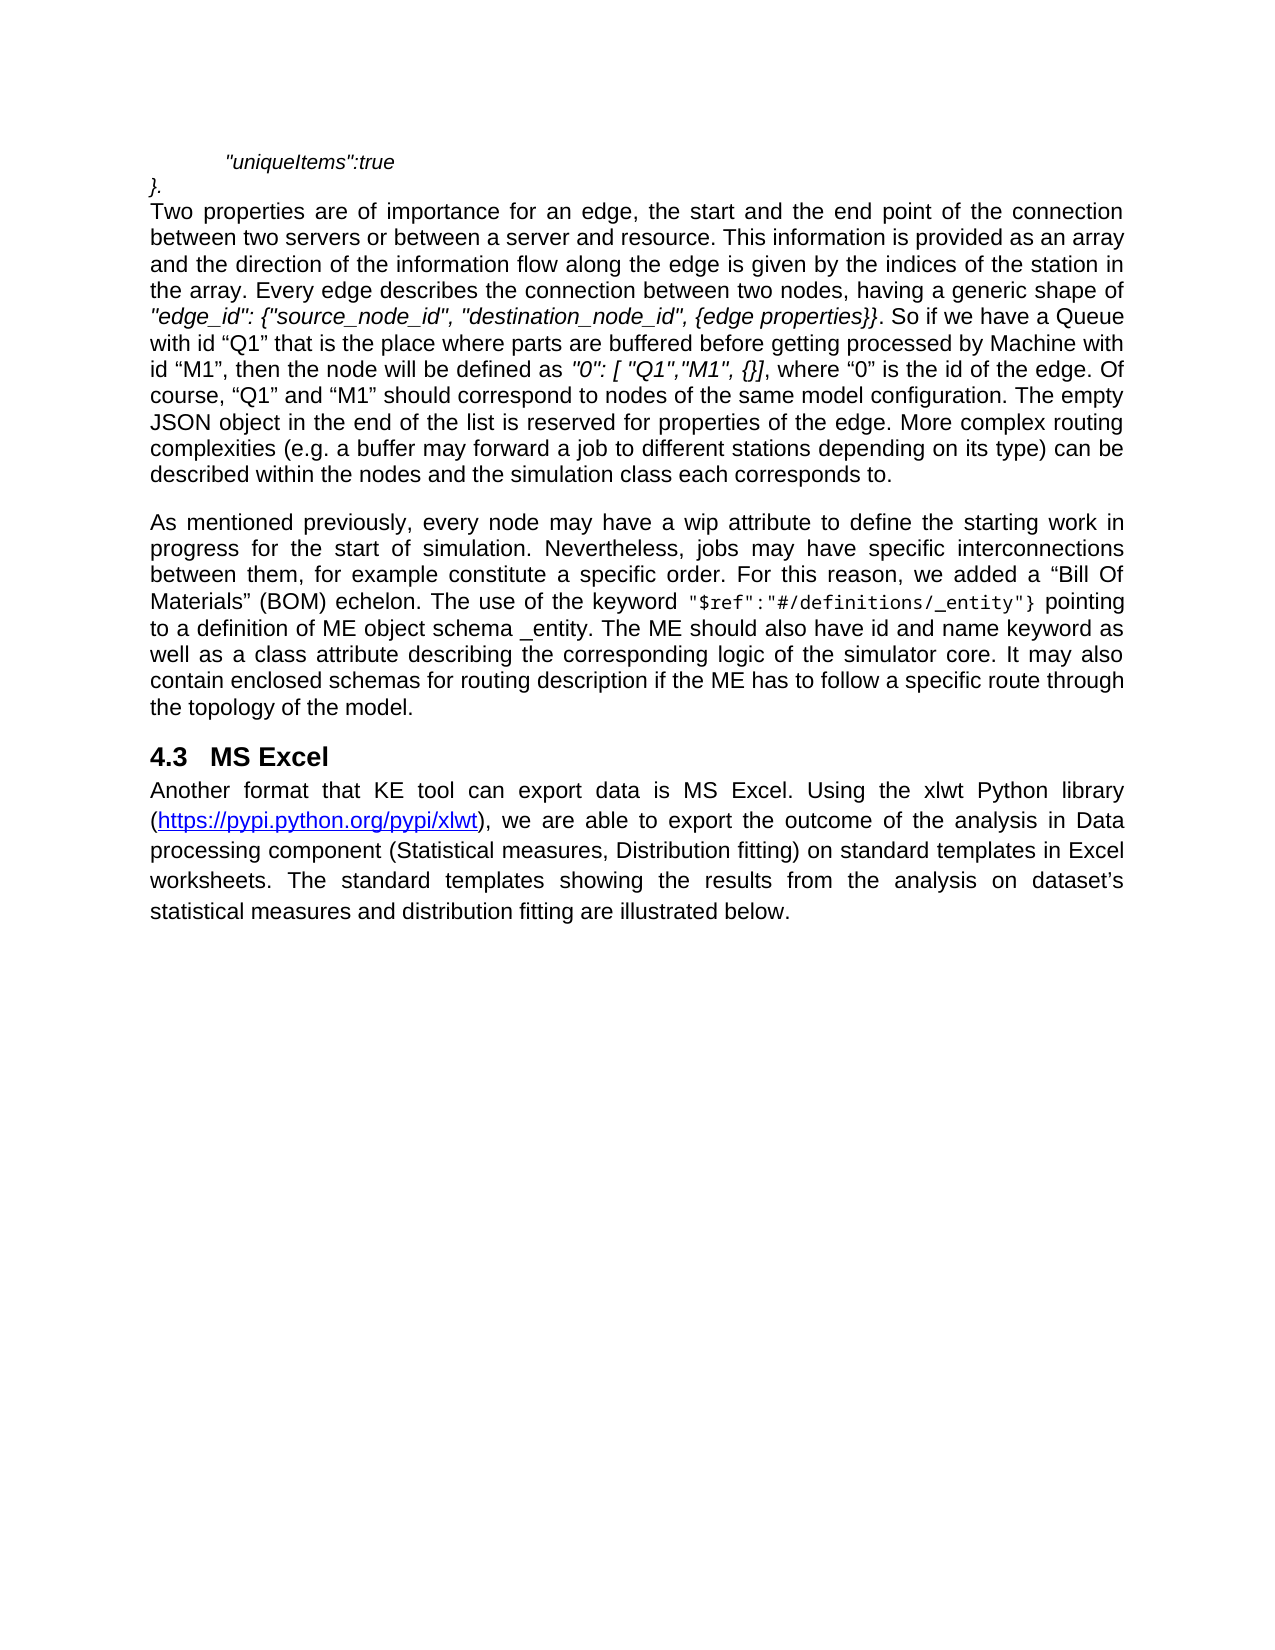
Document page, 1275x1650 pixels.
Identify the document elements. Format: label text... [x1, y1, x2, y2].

text "uniqueItems":true [150, 150, 1125, 174]
subtitle MS Excel [150, 741, 1125, 772]
text As mentioned previously, every node may have a wip attribute to define the starting work in progress for the start of simulation. Nevertheless, jobs may have specific interconnections between them, for example constitute a specific order. For this reason, we added a “Bill Of Materials” (BOM) echelon. The use of the keyword "$ref":"#/definitions/_entity"} pointing to a definition of ME object schema _entity. The ME should also have id and name keyword as well as a class attribute describing the corresponding logic of the simulator core. It may also contain enclosed schemas for routing description if the ME has to follow a specific route through the topology of the model. [150, 509, 1125, 720]
text Two properties are of importance for an edge, the start and the end point of the connection between two servers or between a server and resource. This information is provided as an array and the direction of the information flow along the edge is given by the indices of the station in the array. Every edge describes the connection between two nodes, having a generic shape of "edge_id": {"source_node_id", "destination_node_id", {edge properties}}. So if we have a Queue with id “Q1” that is the place where parts are buffered before getting processed by Machine with id “M1”, then the node will be defined as "0": [ "Q1","M1", {}], where “0” is the id of the edge. Of course, “Q1” and “M1” should correspond to nodes of the same model configuration. The empty JSON object in the end of the list is reserved for properties of the edge. More complex routing complexities (e.g. a buffer may forward a job to different stations depending on its type) can be described within the nodes and the simulation class each corresponds to. [150, 198, 1125, 488]
text Another format that KE tool can export data is MS Excel. Using the xlwt Python library (https://pypi.python.org/pypi/xlwt), we are able to export the outcome of the analysis in Data processing component (Statistical measures, Distribution fitting) on standard templates in Excel worksheets. The standard templates showing the results from the analysis on dataset’s statistical measures and distribution fitting are illustrated below. [150, 777, 1125, 924]
text }. [150, 174, 1125, 198]
